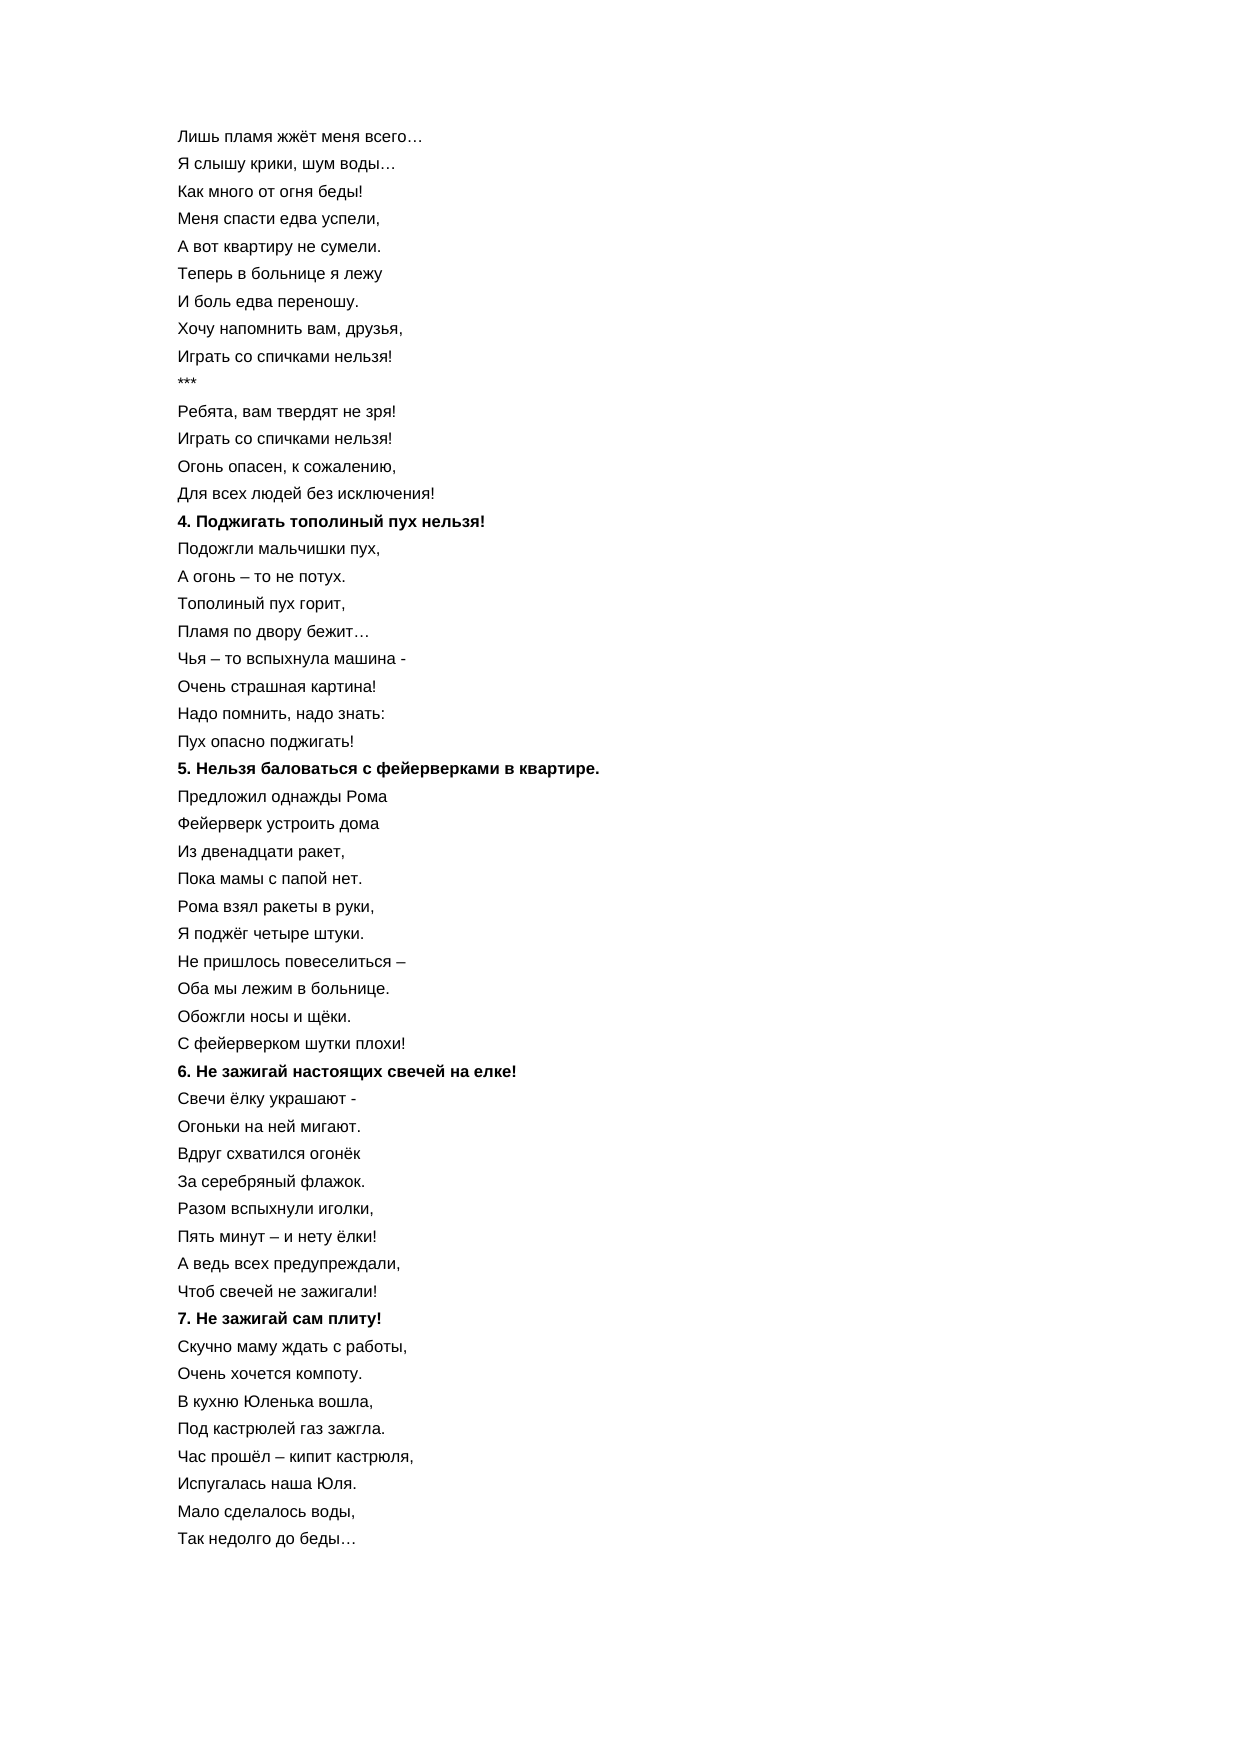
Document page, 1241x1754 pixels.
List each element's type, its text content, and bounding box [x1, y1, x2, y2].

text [177, 118, 1152, 366]
text 6. Не зажигай настоящих свечей на елке! [177, 1053, 1152, 1081]
text Подожгли мальчишки пух, А огонь – то не потух. Тополиный пух горит, Пламя по двору бежит… Чья – то вспыхнула машина - Очень страшная картина! Надо помнить, надо знать: Пух опасно поджигать! [177, 531, 1152, 751]
text *** Ребята, вам твердят не зря! Играть со спичками нельзя! Огонь опасен, к сожалению, Для всех людей без исключения! [177, 366, 1152, 503]
text 5. Нельзя баловаться с фейерверками в квартире. [177, 751, 1152, 778]
text Скучно маму ждать с работы, Очень хочется компоту. В кухню Юленька вошла, Под кастрюлей газ зажгла. Час прошёл – кипит кастрюля, Испугалась наша Юля. Мало сделалось воды, Так недолго до беды… [177, 1328, 1152, 1548]
text 7. Не зажигай сам плиту! [177, 1301, 1152, 1328]
text Предложил однажды Рома Фейерверк устроить дома Из двенадцати ракет, Пока мамы с папой нет. Рома взял ракеты в руки, Я поджёг четыре штуки. Не пришлось повеселиться – Оба мы лежим в больнице. Обожгли носы и щёки. С фейерверком шутки плохи! [177, 778, 1152, 1053]
text Свечи ёлку украшают - Огоньки на ней мигают. Вдруг схватился огонёк За серебряный флажок. Разом вспыхнули иголки, Пять минут – и нету ёлки! А ведь всех предупреждали, Чтоб свечей не зажигали! [177, 1081, 1152, 1301]
text 4. Поджигать тополиный пух нельзя! [177, 503, 1152, 531]
